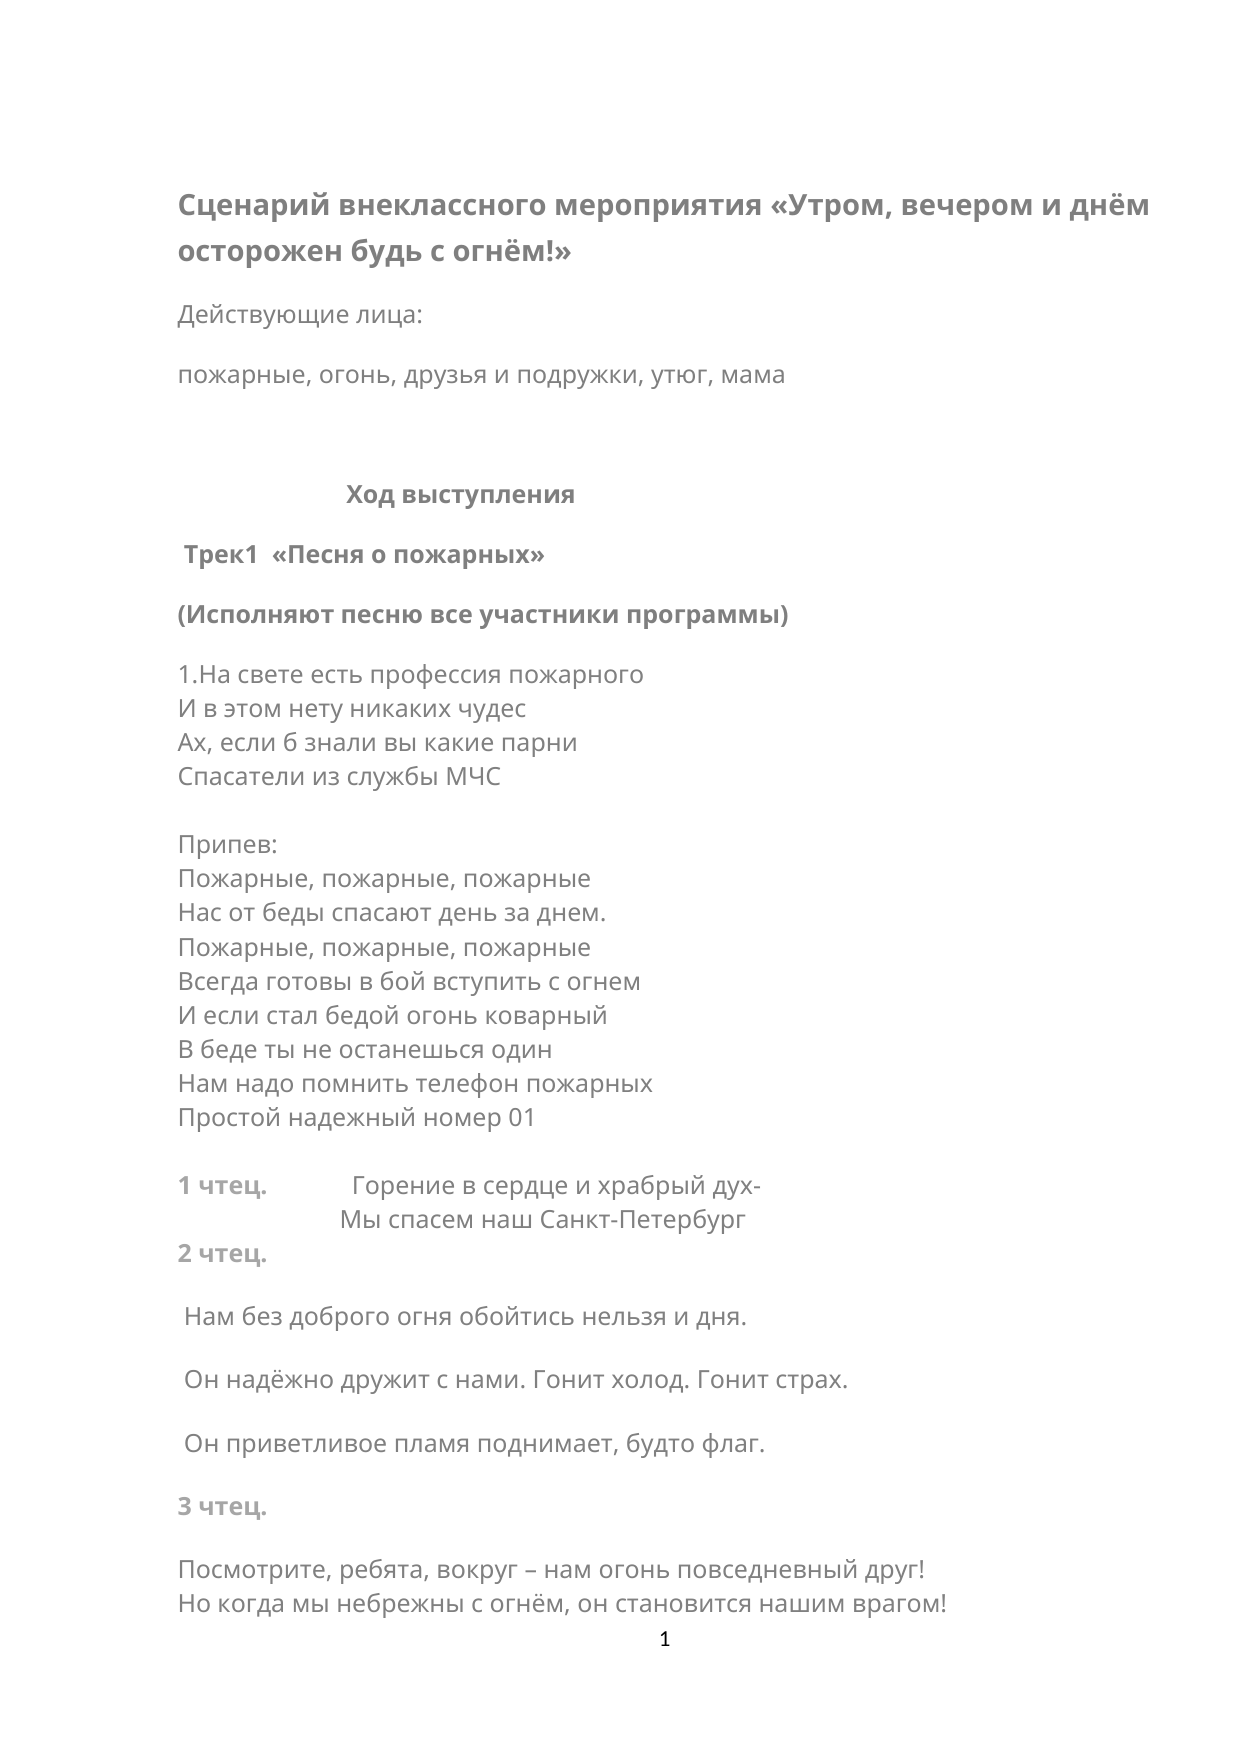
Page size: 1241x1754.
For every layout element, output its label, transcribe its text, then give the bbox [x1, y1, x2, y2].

text Нас от беды спасают день за днем. [177, 895, 1152, 929]
text 1 чтец. Горение в сердце и храбрый дух- [177, 1168, 1152, 1202]
text Припев: [177, 827, 1152, 861]
text Нам надо помнить телефон пожарных [177, 1065, 1152, 1099]
text Пожарные, пожарные, пожарные [177, 929, 1152, 963]
text Трек1 «Песня о пожарных» [177, 537, 1152, 571]
text В беде ты не останешься один [177, 1031, 1152, 1065]
text Ах, если б знали вы какие парни [177, 725, 1152, 759]
text Посмотрите, ребята, вокруг – нам огонь повседневный друг! [177, 1552, 1152, 1586]
text Он надёжно дружит с нами. Гонит холод. Гонит страх. [177, 1362, 1152, 1396]
text Действующие лица: [177, 297, 1152, 331]
text Но когда мы небрежны с огнём, он становится нашим врагом! [177, 1586, 1152, 1620]
text И если стал бедой огонь коварный [177, 997, 1152, 1031]
text Он приветливое пламя поднимает, будто флаг. [177, 1425, 1152, 1459]
text Всегда готовы в бой вступить с огнем [177, 963, 1152, 997]
text Ход выступления [177, 477, 1152, 511]
text (Исполняют песню все участники программы) [177, 597, 1152, 631]
text Нам без доброго огня обойтись нельзя и дня. [177, 1299, 1152, 1333]
text 3 чтец. [177, 1489, 1152, 1523]
text 2 чтец. [177, 1236, 1152, 1270]
text Сценарий внеклассного мероприятия «Утром, вечером и днём осторожен будь с огнём!» [177, 184, 1152, 270]
text Мы спасем наш Санкт-Петербург [177, 1202, 1152, 1236]
text Спасатели из службы МЧС [177, 759, 1152, 793]
text 1.На свете есть профессия пожарного [177, 657, 1152, 691]
text И в этом нету никаких чудес [177, 691, 1152, 725]
text Простой надежный номер 01 [177, 1099, 1152, 1133]
text пожарные, огонь, друзья и подружки, утюг, мама [177, 357, 1152, 391]
text Пожарные, пожарные, пожарные [177, 861, 1152, 895]
